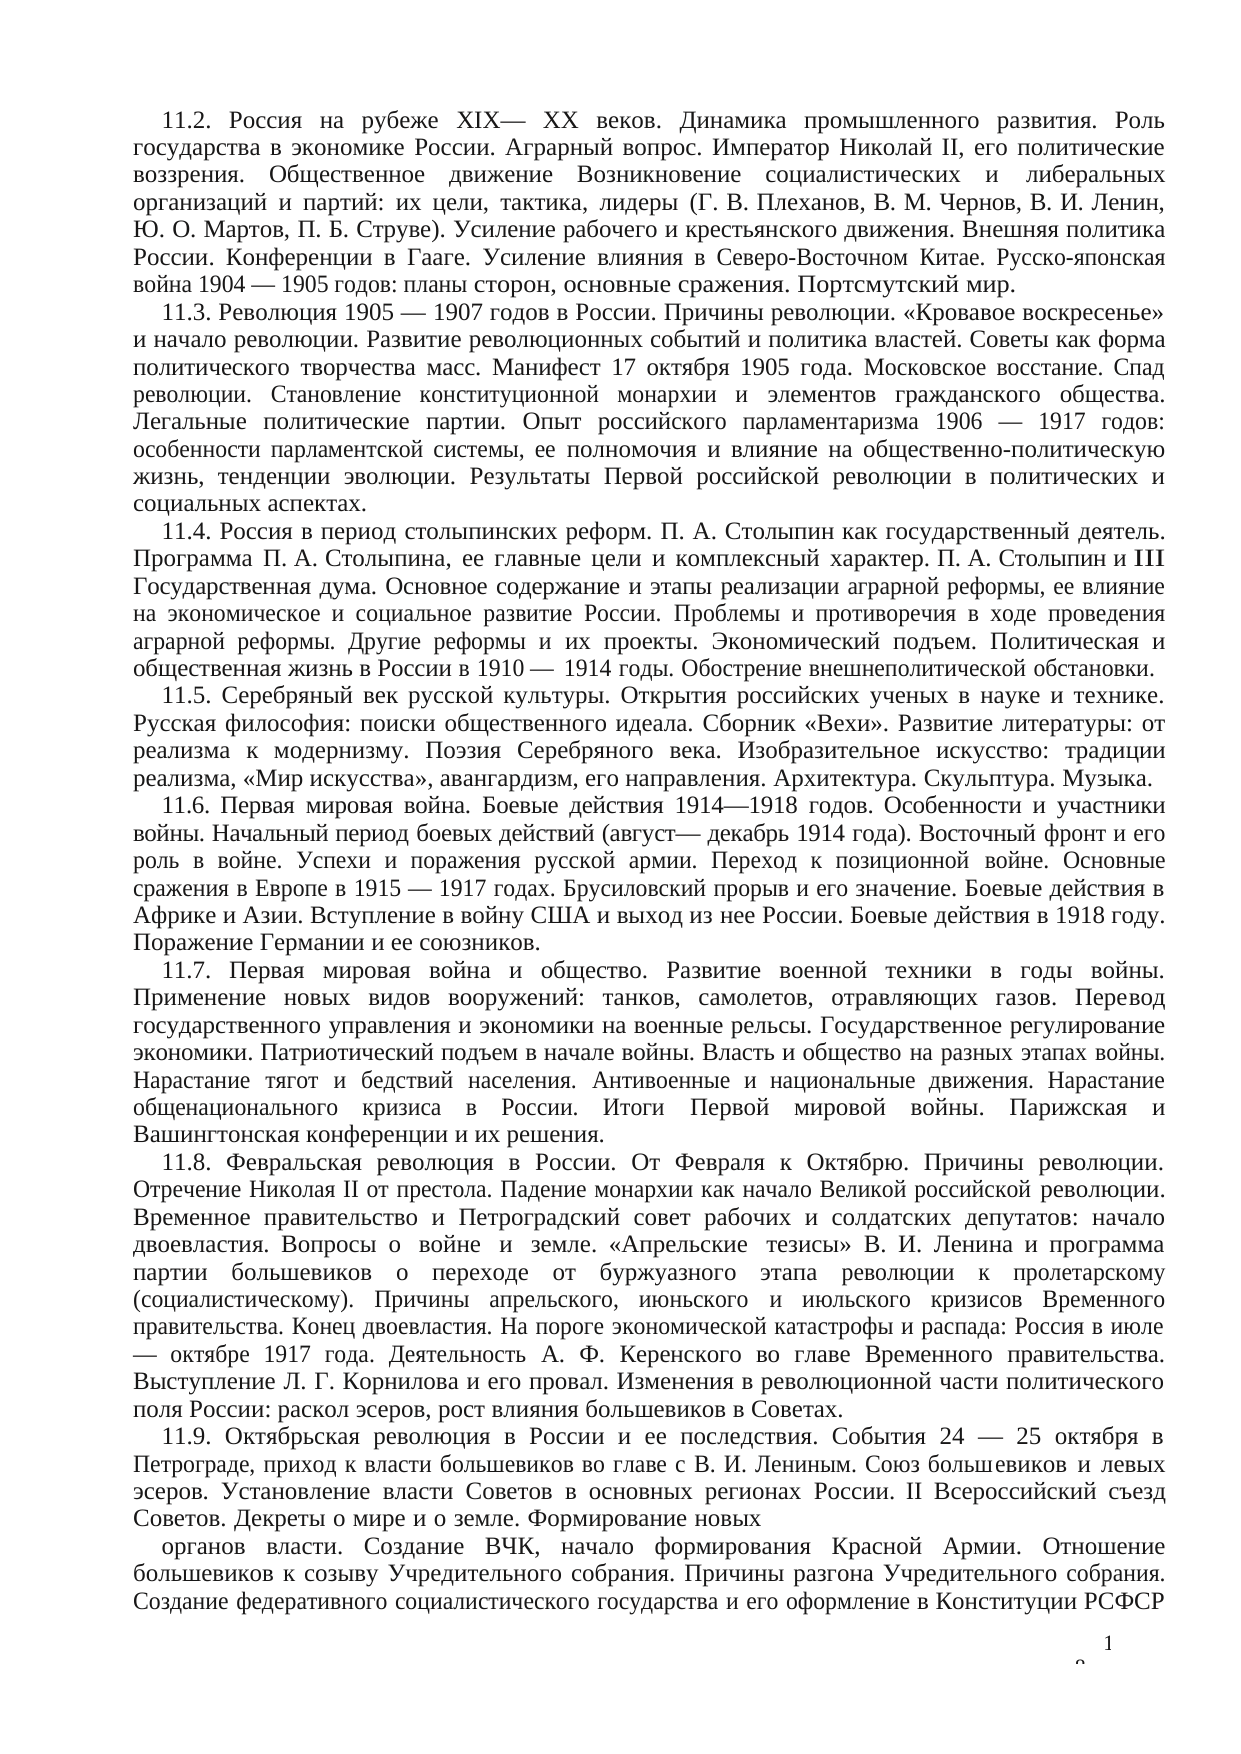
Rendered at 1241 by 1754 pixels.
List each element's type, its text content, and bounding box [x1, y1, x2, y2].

text 11.6. Первая мировая война. Боевые действия 1914—1918 годов. Особенности и участники войны. Начальный период боевых действий (август— декабрь 1914 года). Восточный фронт и его роль в войне. Успехи и поражения русской армии. Переход к позиционной войне. Основные сражения в Европе в 1915 — 1917 годах. Брусиловский прорыв и его значение. Боевые действия в Африке и Азии. Вступление в войну США и выход из нее России. Боевые действия в 1918 году. Поражение Германии и ее союзников. [133, 792, 1166, 956]
text 11.7. Первая мировая война и общество. Развитие военной техники в годы войны. Применение новых видов вооружений: танков, самолетов, отравляющих газов. Перевод государственного управления и экономики на военные рельсы. Государственное регулирование экономики. Патриотический подъем в начале войны. Власть и общество на разных этапах войны. Нарастание тягот и бедствий населения. Антивоенные и национальные движения. Нарастание общенационального кризиса в России. Итоги Первой мировой войны. Парижская и Вашингтонская конференции и их решения. [133, 957, 1166, 1148]
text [133, 1532, 1166, 1614]
text 11.2. Россия на рубеже XIX— XX веков. Динамика промышленного развития. Роль государства в экономике России. Аграрный вопрос. Император Николай II, его политические воззрения. Общественное движение Возникновение социалистических и либеральных организаций и партий: их цели, тактика, лидеры (Г. В. Плеханов, В. М. Чернов, В. И. Ленин, Ю. О. Мартов, П. Б. Струве). Усиление рабочего и крестьянского движения. Внешняя политика России. Конференции в Гааге. Усиление влияния в Северо-Восточном Китае. Русско-японская война 1904 — 1905 годов: планы сторон, основные сражения. Портсмутский мир. [133, 106, 1166, 298]
text 11.3. Революция 1905 — 1907 годов в России. Причины революции. «Кровавое воскресенье» и начало революции. Развитие революционных событий и политика властей. Советы как форма политического творчества масс. Манифест 17 октября 1905 года. Московское восстание. Спад революции. Становление конституционной монархии и элементов гражданского общества. Легальные политические партии. Опыт российского парламентаризма 1906 — 1917 годов: особенности парламентской системы, ее полномочия и влияние на общественно-политическую жизнь, тенденции эволюции. Результаты Первой российской революции в политических и социальных аспектах. [133, 298, 1166, 517]
text 11.4. Россия в период столыпинских реформ. П. А. Столыпин как государственный деятель. Программа П. А. Столыпина, ее главные цели и комплексный характер. П. А. Столыпин и III Государственная дума. Основное содержание и этапы реализации аграрной реформы, ее влияние на экономическое и социальное развитие России. Проблемы и противоречия в ходе проведения аграрной реформы. Другие реформы и их проекты. Экономический подъем. Политическая и общественная жизнь в России в 1910 — 1914 годы. Обострение внешнеполитической обстановки. [133, 518, 1166, 682]
text 11.8. Февральская революция в России. От Февраля к Октябрю. Причины революции. Отречение Николая II от престола. Падение монархии как начало Великой российской революции. Временное правительство и Петроградский совет рабочих и солдатских депутатов: начало двоевластия. Вопросы о войне и земле. «Апрельские тезисы» В. И. Ленина и программа партии большевиков о переходе от буржуазного этапа революции к пролетарскому (социалистическому). Причины апрельского, июньского и июльского кризисов Временного правительства. Конец двоевластия. На пороге экономической катастрофы и распада: Россия в июле — октябре 1917 года. Деятельность А. Ф. Керенского во главе Временного правительства. Выступление Л. Г. Корнилова и его провал. Изменения в революционной части политического поля России: раскол эсеров, рост влияния большевиков в Советах. [133, 1148, 1166, 1422]
text 11.5. Серебряный век русской культуры. Открытия российских ученых в науке и технике. Русская философия: поиски общественного идеала. Сборник «Вехи». Развитие литературы: от реализма к модернизму. Поэзия Серебряного века. Изобразительное искусство: традиции реализма, «Мир искусства», авангардизм, его направления. Архитектура. Скульптура. Музыка. [133, 682, 1166, 792]
text 11.9. Октябрьская революция в России и ее последствия. События 24 — 25 октября в Петрограде, приход к власти большевиков во главе с В. И. Лениным. Союз большевиков и левых эсеров. Установление власти Советов в основных регионах России. II Всероссийский съезд Советов. Декреты о мире и о земле. Формирование новых [133, 1423, 1166, 1532]
